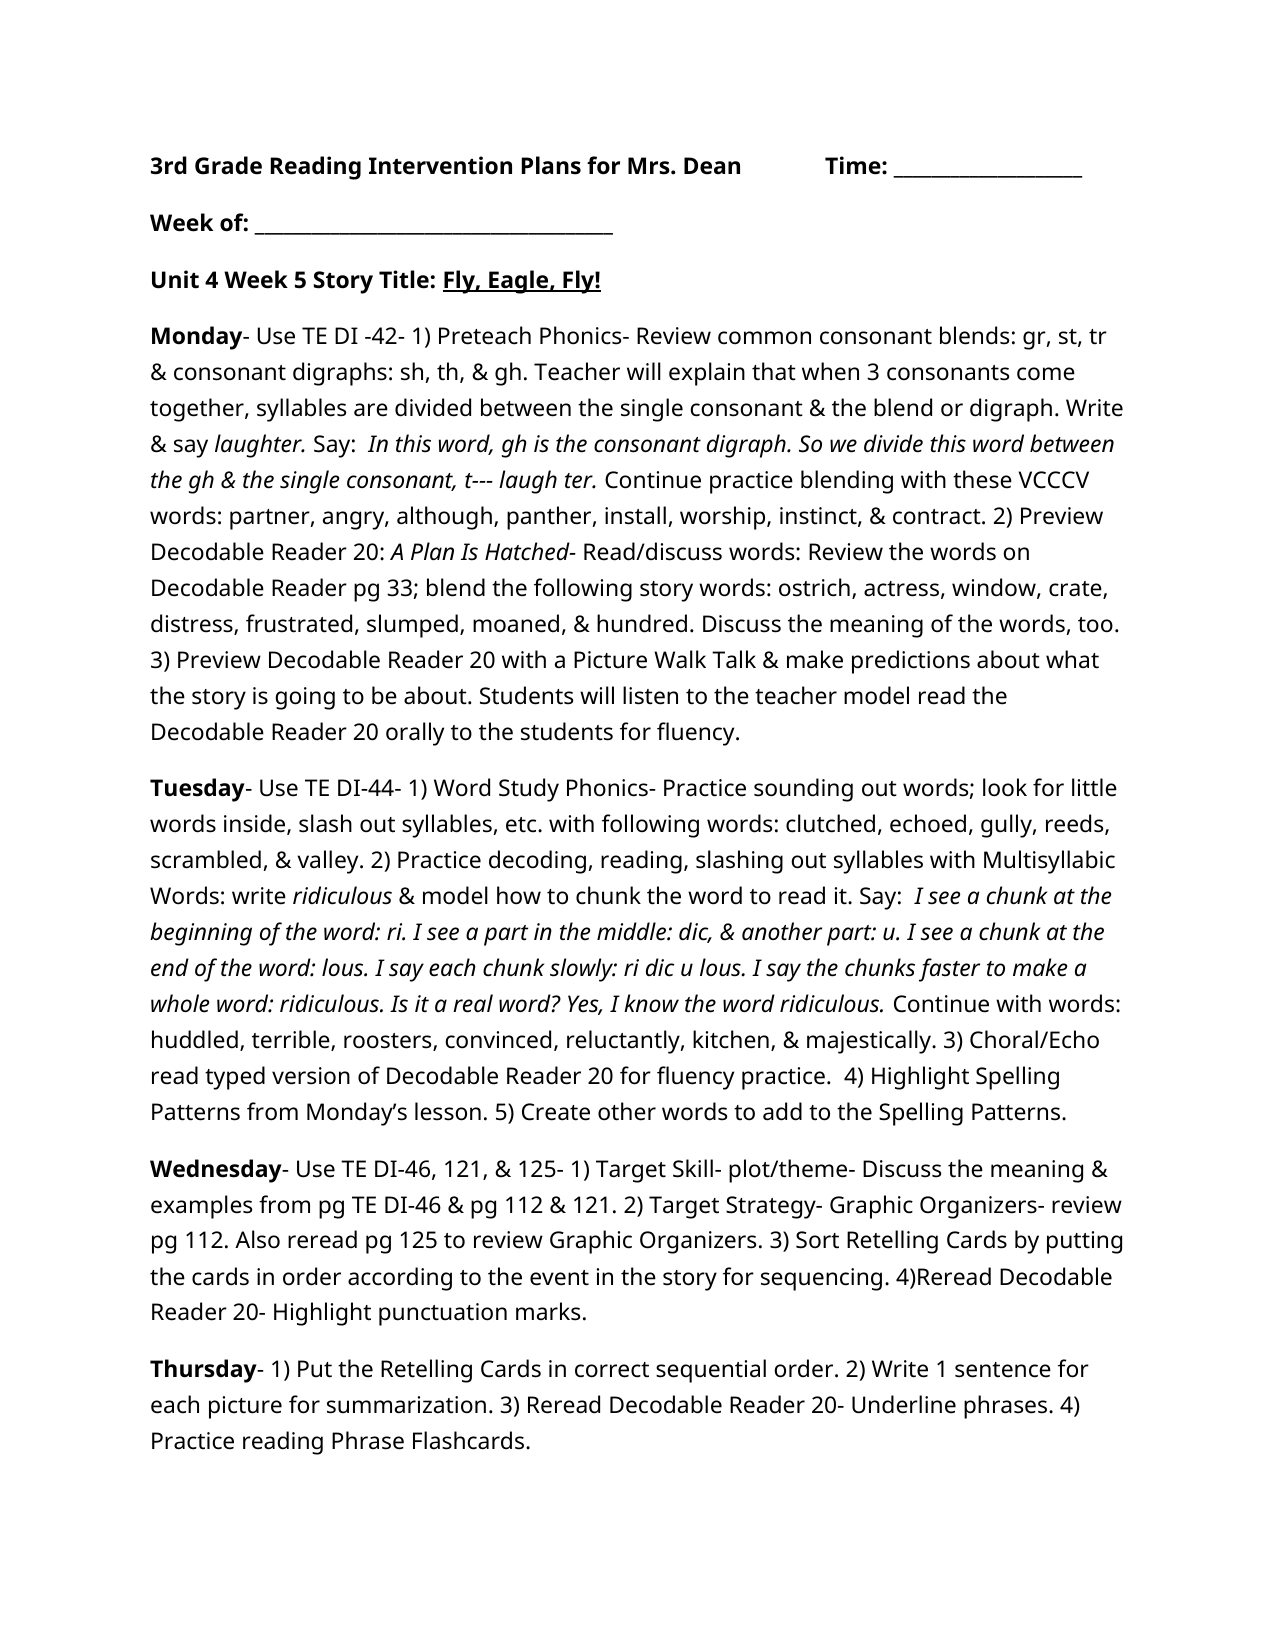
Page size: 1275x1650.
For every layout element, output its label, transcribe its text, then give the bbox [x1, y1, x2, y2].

text Week of: ______________________________________ [150, 207, 1125, 238]
text 3rd Grade Reading Intervention Plans for Mrs. Dean Time: ____________________ [150, 150, 1125, 181]
text Thursday- 1) Put the Retelling Cards in correct sequential order. 2) Write 1 sentence for each picture for summarization. 3) Reread Decodable Reader 20- Underline phrases. 4) Practice reading Phrase Flashcards. [150, 1353, 1125, 1456]
text Tuesday- Use TE DI-44- 1) Word Study Phonics- Practice sounding out words; look for little words inside, slash out syllables, etc. with following words: clutched, echoed, gully, reeds, scrambled, & valley. 2) Practice decoding, reading, slashing out syllables with Multisyllabic Words: write ridiculous & model how to chunk the word to read it. Say: I see a chunk at the beginning of the word: ri. I see a part in the middle: dic, & another part: u. I see a chunk at the end of the word: lous. I say each chunk slowly: ri dic u lous. I say the chunks faster to make a whole word: ridiculous. Is it a real word? Yes, I know the word ridiculous. Continue with words: huddled, terrible, roosters, convinced, reluctantly, kitchen, & majestically. 3) Choral/Echo read typed version of Decodable Reader 20 for fluency practice. 4) Highlight Spelling Patterns from Monday’s lesson. 5) Create other words to add to the Spelling Patterns. [150, 772, 1125, 1127]
text Wednesday- Use TE DI-46, 121, & 125- 1) Target Skill- plot/theme- Discuss the meaning & examples from pg TE DI-46 & pg 112 & 121. 2) Target Strategy- Graphic Organizers- review pg 112. Also reread pg 125 to review Graphic Organizers. 3) Sort Retelling Cards by putting the cards in order according to the event in the story for sequencing. 4)Reread Decodable Reader 20- Highlight punctuation marks. [150, 1153, 1125, 1328]
text Monday- Use TE DI -42- 1) Preteach Phonics- Review common consonant blends: gr, st, tr & consonant digraphs: sh, th, & gh. Teacher will explain that when 3 consonants come together, syllables are divided between the single consonant & the blend or digraph. Write & say laughter. Say: In this word, gh is the consonant digraph. So we divide this word between the gh & the single consonant, t--- laugh ter. Continue practice blending with these VCCCV words: partner, angry, although, panther, install, worship, instinct, & contract. 2) Preview Decodable Reader 20: A Plan Is Hatched- Read/discuss words: Review the words on Decodable Reader pg 33; blend the following story words: ostrich, actress, window, crate, distress, frustrated, slumped, moaned, & hundred. Discuss the meaning of the words, too. 3) Preview Decodable Reader 20 with a Picture Walk Talk & make predictions about what the story is going to be about. Students will listen to the teacher model read the Decodable Reader 20 orally to the students for fluency. [150, 320, 1125, 747]
text Unit 4 Week 5 Story Title: Fly, Eagle, Fly! [150, 263, 1125, 295]
